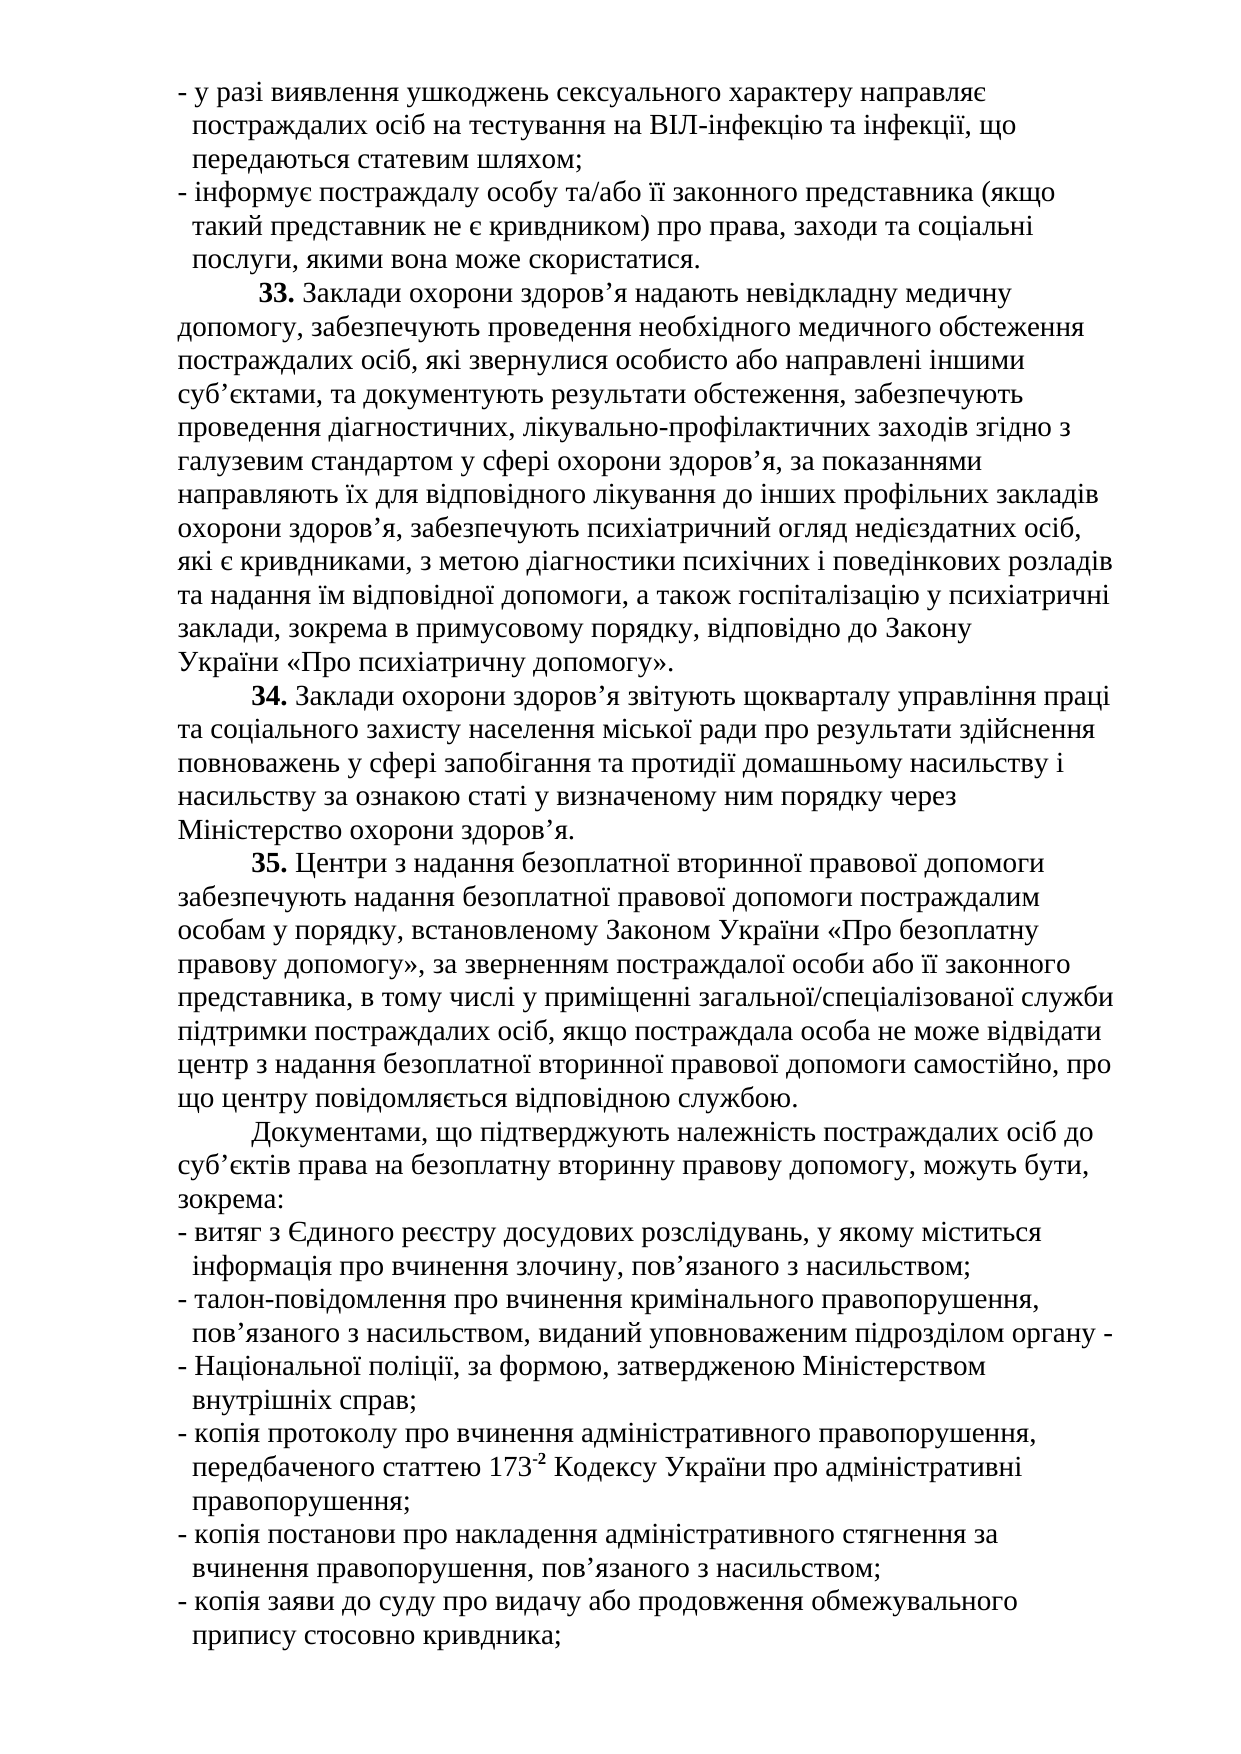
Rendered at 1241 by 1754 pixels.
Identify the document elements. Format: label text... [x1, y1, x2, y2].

text - витяг з Єдиного реєстру досудових розслідувань, у якому міститься [177, 1214, 1122, 1248]
text передбаченого статтею 173-2 Кодексу України про адміністративні [177, 1449, 1122, 1483]
text - інформує постраждалу особу та/або її законного представника (якщо [177, 174, 1122, 208]
text Документами, що підтверджують належність постраждалих осіб до суб’єктів права на безоплатну вторинну правову допомогу, можуть бути, зокрема: [177, 1114, 1122, 1214]
text - копія заяви до суду про видачу або продовження обмежувального [177, 1583, 1122, 1617]
text послуги, якими вона може скористатися. [177, 242, 1122, 275]
text 35. Центри з надання безоплатної вторинної правової допомоги забезпечують надання безоплатної правової допомоги постраждалим особам у порядку, встановленому Законом України «Про безоплатну правову допомогу», за зверненням постраждалої особи або її законного [177, 845, 1122, 979]
text такий представник не є кривдником) про права, заходи та соціальні [177, 208, 1122, 242]
text внутрішніх справ; [177, 1382, 1122, 1416]
text пов’язаного з насильством, виданий уповноваженим підрозділом органу - - Національної поліції, за формою, затвердженою Міністерством [177, 1315, 1122, 1382]
text - копія постанови про накладення адміністративного стягнення за [177, 1516, 1122, 1550]
text інформація про вчинення злочину, пов’язаного з насильством; [177, 1248, 1122, 1281]
text правопорушення; [177, 1483, 1122, 1516]
text вчинення правопорушення, пов’язаного з насильством; [177, 1550, 1122, 1583]
text 33. Заклади охорони здоров’я надають невідкладну медичну допомогу, забезпечують проведення необхідного медичного обстеження постраждалих осіб, які звернулися особисто або направлені іншими суб’єктами, та документують результати обстеження, забезпечують проведення діагностичних, лікувально-профілактичних заходів згідно з галузевим стандартом у сфері охорони здоров’я, за показаннями направляють їх для відповідного лікування до інших профільних закладів охорони здоров’я, забезпечують психіатричний огляд недієздатних осіб, які є кривдниками, з метою діагностики психічних і поведінкових розладів та надання їм відповідної допомоги, а також госпіталізацію у психіатричні заклади, зокрема в примусовому порядку, відповідно до Закону України «Про психіатричну допомогу». [177, 275, 1122, 678]
text - талон-повідомлення про вчинення кримінального правопорушення, [177, 1281, 1122, 1315]
text - у разі виявлення ушкоджень сексуального характеру направляє [177, 74, 1122, 107]
text постраждалих осіб на тестування на ВІЛ-інфекцію та інфекції, що [177, 107, 1122, 141]
text - копія протоколу про вчинення адміністративного правопорушення, [177, 1416, 1122, 1449]
text представника, в тому числі у приміщенні загальної/спеціалізованої служби підтримки постраждалих осіб, якщо постраждала особа не може відвідати центр з надання безоплатної вторинної правової допомоги самостійно, про що центру повідомляється відповідною службою. [177, 979, 1122, 1114]
text 34. Заклади охорони здоров’я звітують щокварталу управління праці та соціального захисту населення міської ради про результати здійснення повноважень у сфері запобігання та протидії домашньому насильству і насильству за ознакою статі у визначеному ним порядку через Міністерство охорони здоров’я. [177, 678, 1122, 845]
text припису стосовно кривдника; [177, 1617, 1122, 1650]
text передаються статевим шляхом; [177, 141, 1122, 174]
